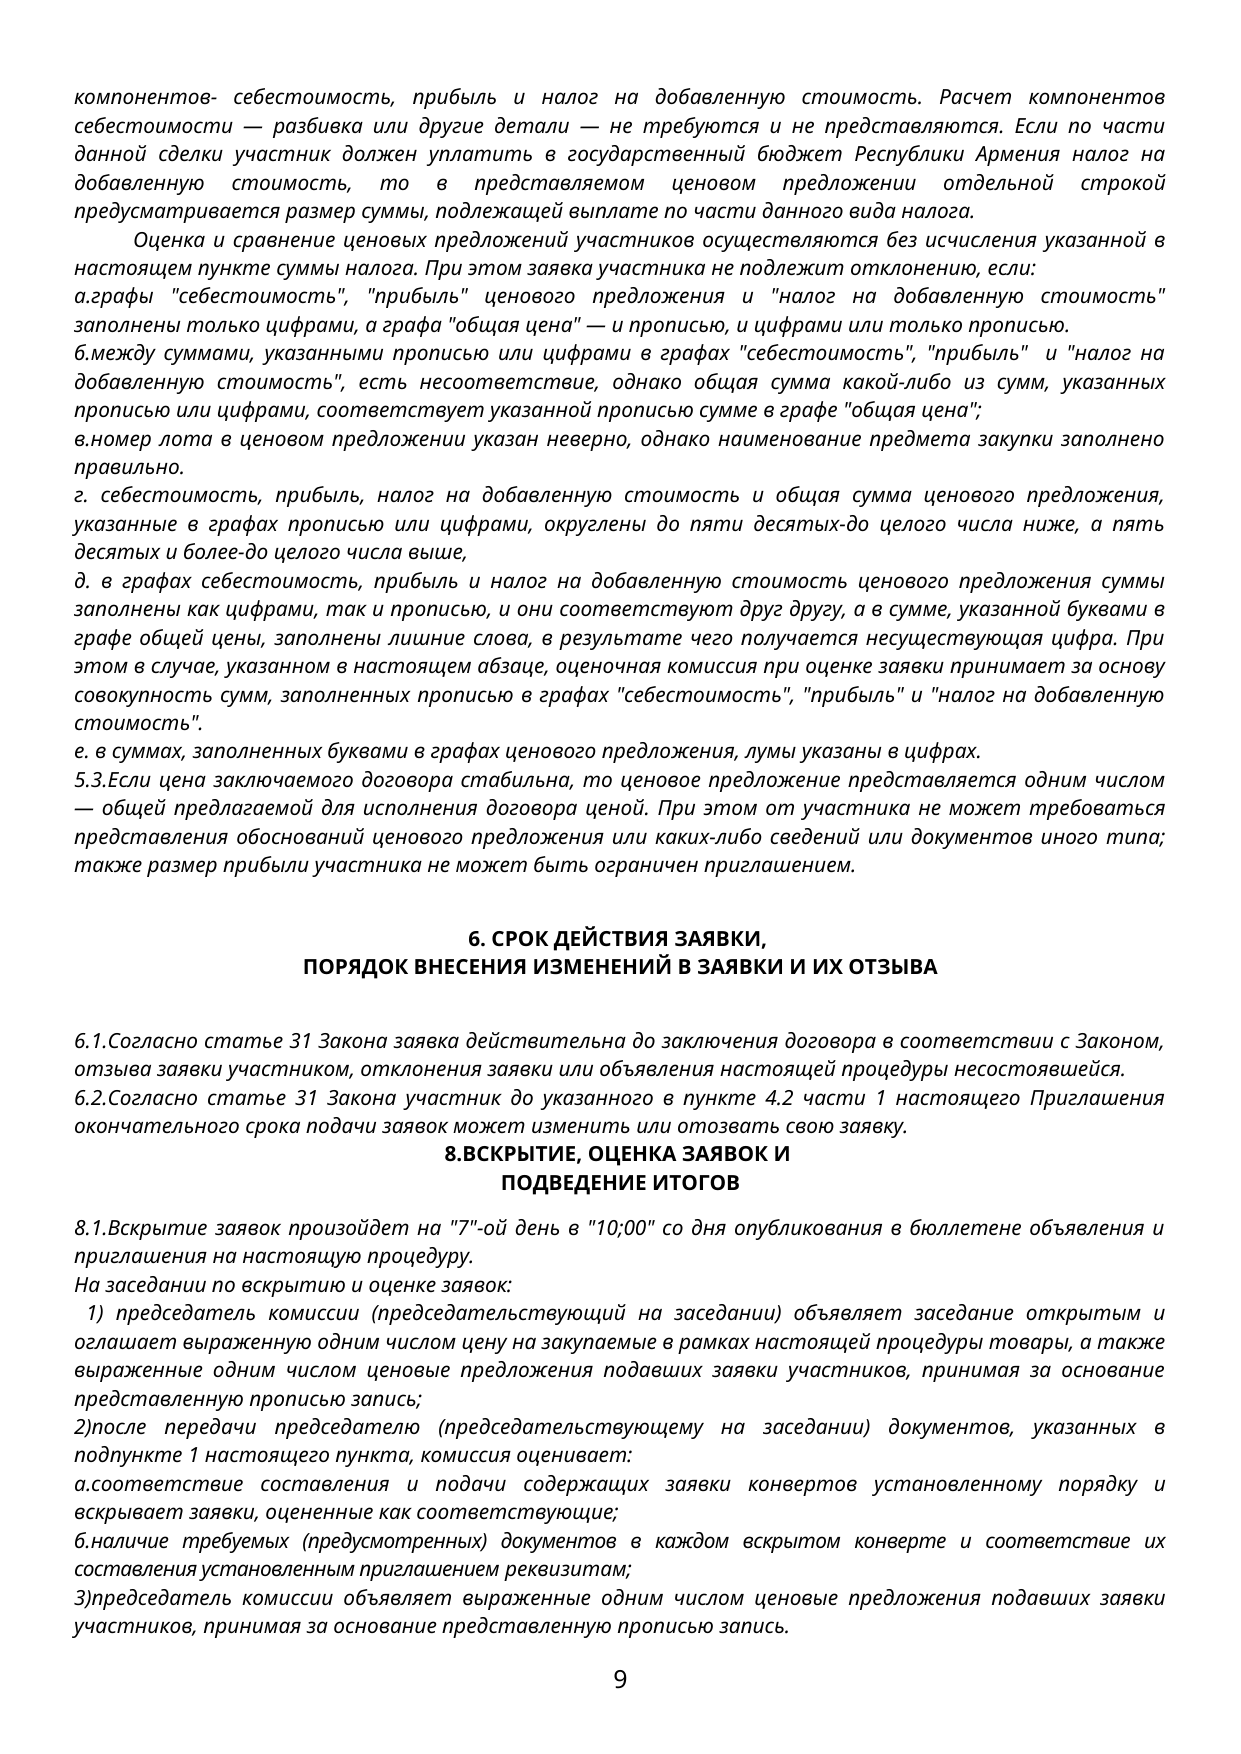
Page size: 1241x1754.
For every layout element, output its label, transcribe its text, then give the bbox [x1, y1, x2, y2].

text 6.1.Согласно статье 31 Закона заявка действительна до заключения договора в соответствии с Законом, отзыва заявки участником, отклонения заявки или объявления настоящей процедуры несостоявшейся. [74, 1026, 1167, 1083]
text б.наличие требуемых (предусмотренных) документов в каждом вскрытом конверте и соответствие их составления установленным приглашением реквизитам; [74, 1526, 1167, 1583]
text а.соответствие составления и подачи содержащих заявки конвертов установленному порядку и вскрывает заявки, оцененные как соответствующие; [74, 1469, 1167, 1526]
text б.между суммами, указанными прописью или цифрами в графах "себестоимость", "прибыль" и "налог на добавленную стоимость", есть несоответствие, однако общая сумма какой-либо из сумм, указанных прописью или цифрами, соответствует указанной прописью сумме в графе "общая цена"; [74, 338, 1167, 424]
text д. в графах себестоимость, прибыль и налог на добавленную стоимость ценового предложения суммы заполнены как цифрами, так и прописью, и они соответствуют друг другу, а в сумме, указанной буквами в графе общей цены, заполнены лишние слова, в результате чего получается несуществующая цифра. При этом в случае, указанном в настоящем абзаце, оценочная комиссия при оценке заявки принимает за основу совокупность сумм, заполненных прописью в графах "себестоимость", "прибыль" и "налог на добавленную стоимость". [74, 566, 1167, 737]
text 8.1.Вскрытие заявок произойдет на "7"-ой день в "10;00" со дня опубликования в бюллетене объявления и приглашения на настоящую процедуру. [74, 1213, 1167, 1270]
text 6. СРОК ДЕЙСТВИЯ ЗАЯВКИ, ПОРЯДОК ВНЕСЕНИЯ ИЗМЕНЕНИЙ В ЗАЯВКИ И ИХ ОТЗЫВА [133, 924, 1108, 981]
text г. себестоимость, прибыль, налог на добавленную стоимость и общая сумма ценового предложения, указанные в графах прописью или цифрами, округлены до пяти десятых-до целого числа ниже, а пять десятых и более-до целого числа выше, [74, 481, 1167, 566]
text На заседании по вскрытию и оценке заявок: [74, 1270, 1167, 1298]
text 6.2.Согласно статье 31 Закона участник до указанного в пункте 4.2 части 1 настоящего Приглашения окончательного срока подачи заявок может изменить или отозвать свою заявку. [74, 1083, 1167, 1139]
text а.графы "себестоимость", "прибыль" ценового предложения и "налог на добавленную стоимость" заполнены только цифрами, а графа "общая цена" — и прописью, и цифрами или только прописью. [74, 282, 1167, 338]
text е. в суммах, заполненных буквами в графах ценового предложения, лумы указаны в цифрах. [74, 737, 1167, 765]
text 8.ВСКРЫТИЕ, ОЦЕНКА ЗАЯВОК И ПОДВЕДЕНИЕ ИТОГОВ [74, 1139, 1167, 1196]
text 3)председатель комиссии объявляет выраженные одним числом ценовые предложения подавших заявки участников, принимая за основание представленную прописью запись. [74, 1583, 1167, 1640]
text 1) председатель комиссии (председательствующий на заседании) объявляет заседание открытым и оглашает выраженную одним числом цену на закупаемые в рамках настоящей процедуры товары, а также выраженные одним числом ценовые предложения подавших заявки участников, принимая за основание представленную прописью запись; [74, 1298, 1167, 1412]
text Оценка и сравнение ценовых предложений участников осуществляются без исчисления указанной в настоящем пункте суммы налога. При этом заявка участника не подлежит отклонению, если: [74, 225, 1167, 282]
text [74, 82, 1167, 225]
text в.номер лота в ценовом предложении указан неверно, однако наименование предмета закупки заполнено правильно. [74, 424, 1167, 481]
text 2)после передачи председателю (председательствующему на заседании) документов, указанных в подпункте 1 настоящего пункта, комиссия оценивает: [74, 1412, 1167, 1469]
text 5.3.Если цена заключаемого договора стабильна, то ценовое предложение представляется одним числом — общей предлагаемой для исполнения договора ценой. При этом от участника не может требоваться представления обоснований ценового предложения или каких-либо сведений или документов иного типа; также размер прибыли участника не может быть ограничен приглашением. [74, 765, 1167, 879]
